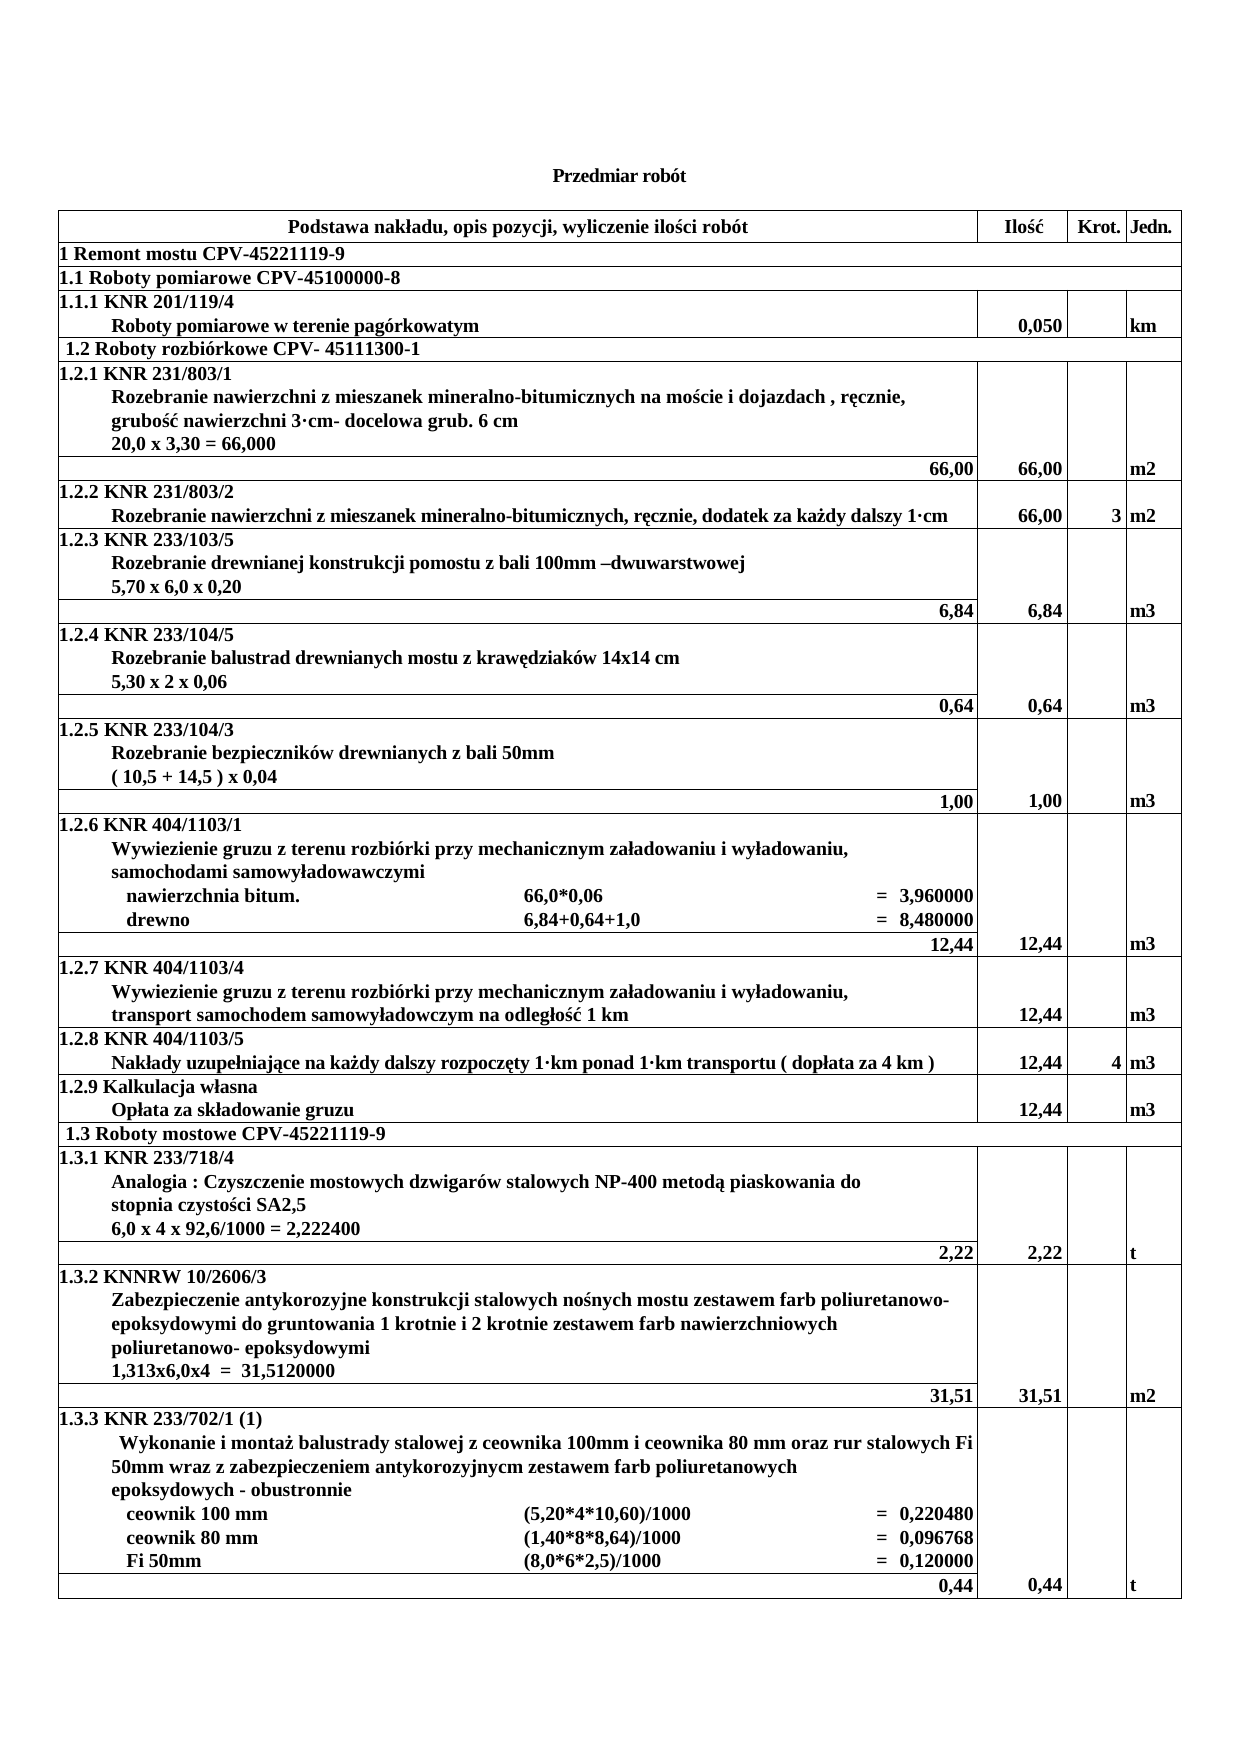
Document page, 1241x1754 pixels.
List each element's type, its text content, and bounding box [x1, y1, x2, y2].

table_cell 1.2 Roboty rozbiórkowe CPV- 45111300-1 [59, 338, 1181, 361]
table_cell 1.3 Roboty mostowe CPV-45221119-9 [59, 1123, 1181, 1146]
table_cell [1068, 624, 1126, 717]
table_cell [1068, 529, 1126, 622]
table_header Podstawa nakładu, opis pozycji, wyliczenie ilości robót [59, 211, 977, 242]
table_cell 2,22 [59, 1242, 977, 1264]
table_cell [1068, 957, 1126, 1027]
table_cell 1.3.2 KNNRW 10/2606/3 Zabezpieczenie antykorozyjne konstrukcji stalowych nośnych mostu zestawem farb poliuretanowo-epoksydowymi do gruntowania 1 krotnie i 2 krotnie zestawem farb nawierzchniowych poliuretanowo- epoksydowymi 1,313x6,0x4 = 31,5120000 1,313*6,0*431,512000 [59, 1265, 977, 1383]
table_cell t [1127, 1408, 1181, 1598]
table_cell 0,050 [978, 291, 1067, 337]
table_cell [1068, 1408, 1126, 1598]
table_header Jedn. [1127, 211, 1181, 242]
table_cell 1.2.1 KNR 231/803/1 Rozebranie nawierzchni z mieszanek mineralno-bitumicznych na moście i dojazdach , ręcznie, grubość nawierzchni 3·cm- docelowa grub. 6 cm 20,0 x 3,30 = 66,000 20,0*3,306,000000 [59, 362, 977, 456]
table_cell [1068, 1265, 1126, 1407]
table_cell 31,51 [978, 1265, 1067, 1407]
table_cell m3 [1127, 1028, 1181, 1074]
table_cell 1.2.5 KNR 233/104/3 Rozebranie bezpieczników drewnianych z bali 50mm ( 10,5 + 14,5 ) x 0,04 (10,5+14,50)*0,041,000000 [59, 719, 977, 788]
table_cell m3 [1127, 957, 1181, 1027]
table_cell [1068, 814, 1126, 956]
table_cell 3 [1068, 481, 1126, 527]
table_cell 2,22 [978, 1147, 1067, 1264]
table_cell 6,84 [978, 529, 1067, 622]
text Przedmiar robót [57, 163, 1181, 187]
table_cell 1.1.1 KNR 201/119/4 Roboty pomiarowe w terenie pagórkowatym [59, 291, 977, 337]
table_cell 1.2.3 KNR 233/103/5 Rozebranie drewnianej konstrukcji pomostu z bali 100mm –dwuwarstwowej 5,70 x 6,0 x 0,20 5,70*6,0*0,205,70 x 6,0 x 06,840000 [59, 529, 977, 598]
table_cell km [1127, 291, 1181, 337]
table_cell [1068, 362, 1126, 480]
table_cell 1,00 [59, 790, 977, 813]
table_cell 12,44 [978, 1028, 1067, 1074]
table_cell 1.2.7 KNR 404/1103/4 Wywiezienie gruzu z terenu rozbiórki przy mechanicznym załadowaniu i wyładowaniu, transport samochodem samowyładowczym na odległość 1 km [59, 957, 977, 1027]
table_cell [1068, 1075, 1126, 1122]
table_cell 1.3.1 KNR 233/718/4 Analogia : Czyszczenie mostowych dzwigarów stalowych NP-400 metodą piaskowania do stopnia czystości SA2,5 6,0 x 4 x 92,6/1000 = 2,222400 6,0*4*92,6/10002,222400 [59, 1147, 977, 1241]
table_cell 12,44 [978, 957, 1067, 1027]
table_cell 1.3.3 KNR 233/702/1 (1) Wykonanie i montaż balustrady stalowej z ceownika 100mm i ceownika 80 mm oraz rur stalowych Fi 50mm wraz z zabezpieczeniem antykorozyjnycm zestawem farb poliuretanowych epoksydowych - obustronnie ceownik 100 mm (5,20*4*10,60)/1000 = 0,220480 ceownik 80 mm (1,40*8*8,64)/1000 = 0,096768 Fi 50mm (8,0*6*2,5)/1000 = 0,120000 [59, 1408, 977, 1573]
table_cell 0,64 [59, 695, 977, 717]
table_cell 1.2.8 KNR 404/1103/5 Nakłady uzupełniające na każdy dalszy rozpoczęty 1·km ponad 1·km transportu ( dopłata za 4 km ) [59, 1028, 977, 1074]
table_cell [1068, 1147, 1126, 1264]
table_cell [1068, 719, 1126, 813]
table_cell m3 [1127, 529, 1181, 622]
table_cell 66,00 [978, 362, 1067, 480]
table_cell 1.1 Roboty pomiarowe CPV-45100000-8 [59, 267, 1181, 289]
table_cell 1.2.9 Kalkulacja własna Opłata za składowanie gruzu [59, 1075, 977, 1122]
table_cell 0,44 [59, 1574, 977, 1598]
table_cell 1.2.2 KNR 231/803/2 Rozebranie nawierzchni z mieszanek mineralno-bitumicznych, ręcznie, dodatek za każdy dalszy 1·cm [59, 481, 977, 527]
table_cell 4 [1068, 1028, 1126, 1074]
table_cell 1.2.4 KNR 233/104/5 Rozebranie balustrad drewnianych mostu z krawędziaków 14x14 cm 5,30 x 2 x 0,06 5,30*2*0,060,636000 [59, 624, 977, 693]
table_cell m3 [1127, 814, 1181, 956]
table_cell m2 [1127, 1265, 1181, 1407]
table_cell m2 [1127, 481, 1181, 527]
table_cell 1,00 [978, 719, 1067, 813]
table_cell 66,00 [978, 481, 1067, 527]
table_header Krot. [1068, 211, 1126, 242]
table_cell [1068, 291, 1126, 337]
table_cell m3 [1127, 624, 1181, 717]
table_cell 1.2.6 KNR 404/1103/1 Wywiezienie gruzu z terenu rozbiórki przy mechanicznym załadowaniu i wyładowaniu, samochodami samowyładowawczymi nawierzchnia bitum. 66,0*0,06 = 3,960000 drewno 6,84+0,64+1,0 = 8,480000 [59, 814, 977, 931]
table_cell 12,44 [978, 814, 1067, 956]
table_cell 1 Remont mostu CPV-45221119-9 [59, 243, 1181, 266]
table_cell t [1127, 1147, 1181, 1264]
table_cell 0,44 [978, 1408, 1067, 1598]
table_cell 12,44 [59, 933, 977, 956]
table_cell 66,00 [59, 457, 977, 480]
table_cell 12,44 [978, 1075, 1067, 1122]
table_cell m3 [1127, 719, 1181, 813]
table_cell 31,51 [59, 1384, 977, 1407]
table_cell m2 [1127, 362, 1181, 480]
table_header Ilość [978, 211, 1067, 242]
table_cell 6,84 [59, 600, 977, 622]
table_cell m3 [1127, 1075, 1181, 1122]
table_cell 0,64 [978, 624, 1067, 717]
